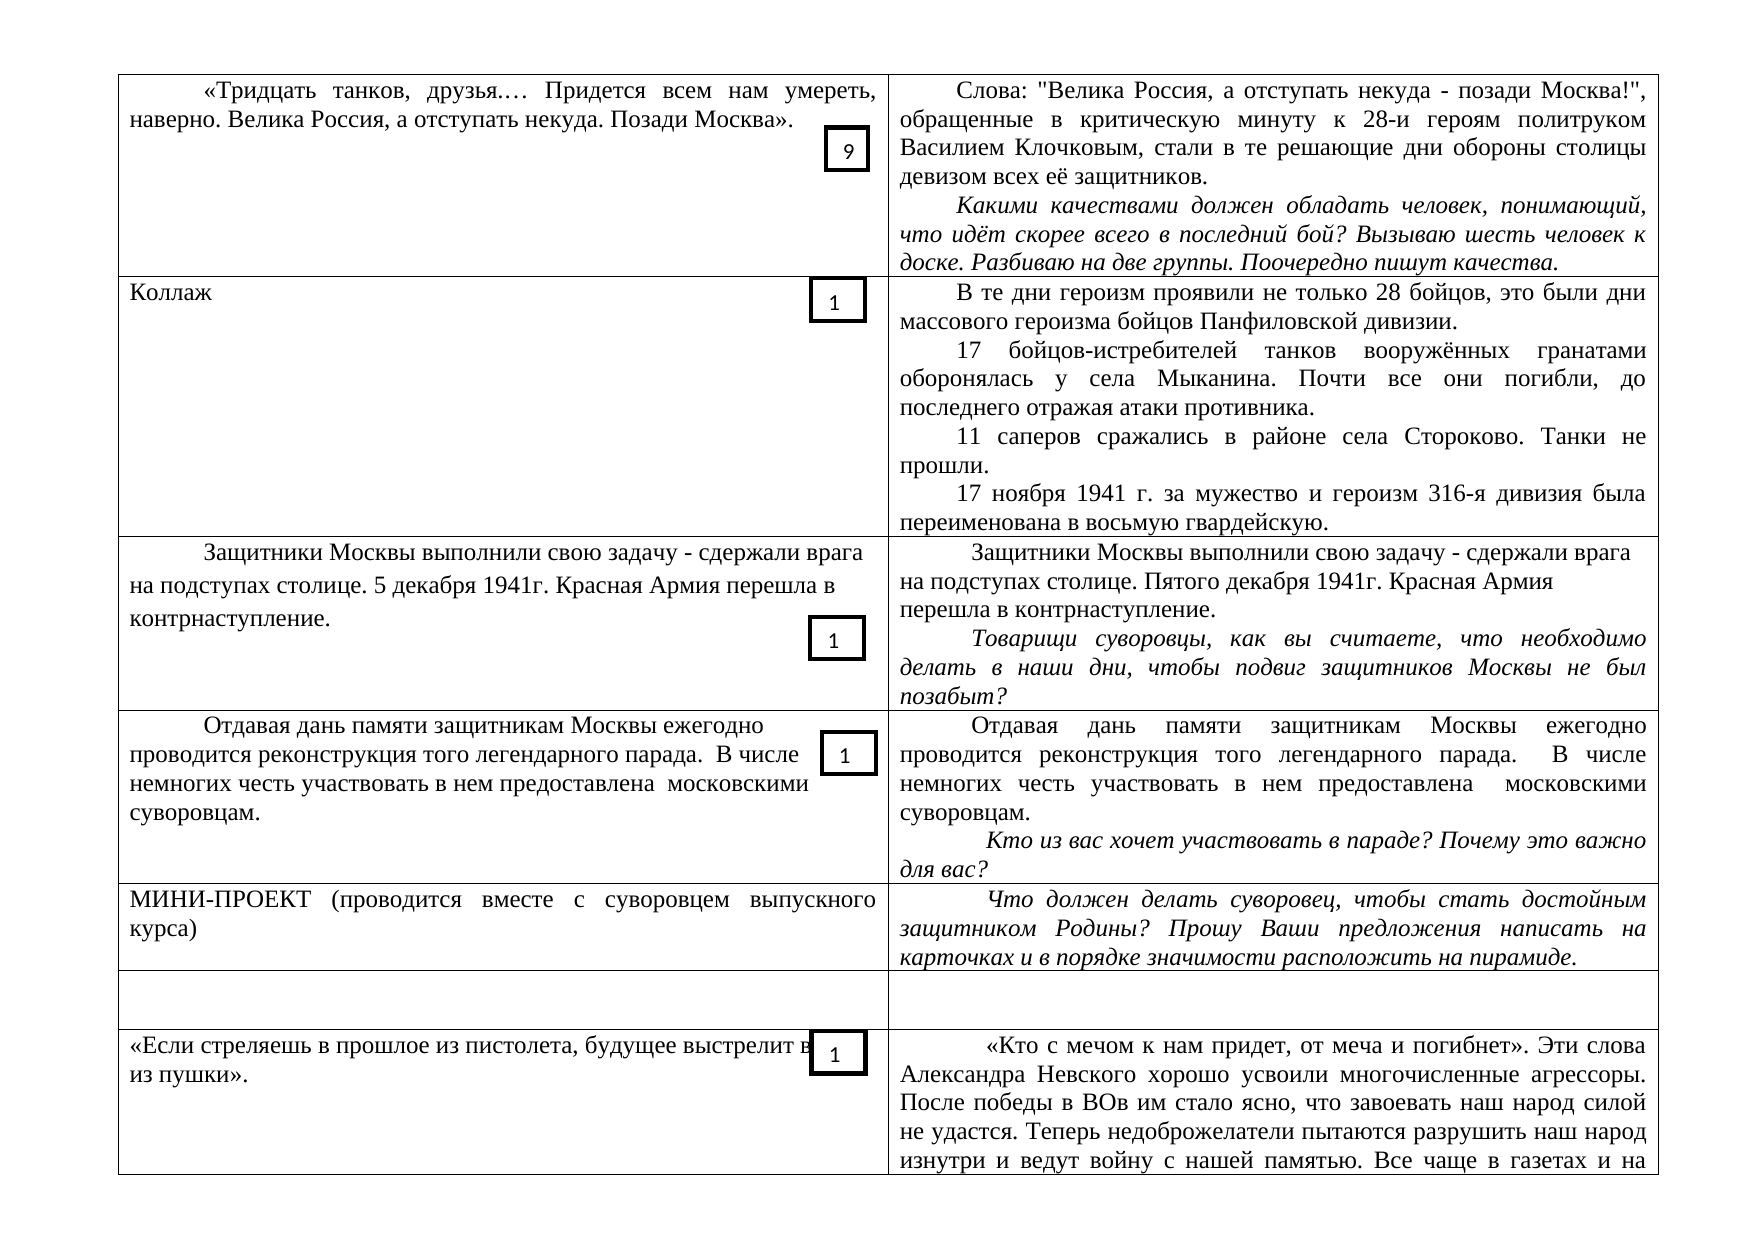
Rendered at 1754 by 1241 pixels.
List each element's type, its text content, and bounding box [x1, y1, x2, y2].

table_cell В те дни героизм проявили не только 28 бойцов, это были дни массового героизма бойцов Панфиловской дивизии. 17 бойцов-истребителей танков вооружённых гранатами оборонялась у села Мыканина. Почти все они погибли, до последнего отражая атаки противника. 11 саперов сражались в районе села Стороково. Танки не прошли. 17 ноября 1941 г. за мужество и героизм 316-я дивизия была переименована в восьмую гвардейскую. [889, 277, 1658, 536]
table_cell [889, 971, 1658, 1029]
table_cell Отдавая дань памяти защитникам Москвы ежегодно проводится реконструкция того легендарного парада. В числе немногих честь участвовать в нем предоставлена московскими суворовцам. [119, 711, 888, 883]
table_cell МИНИ-ПРОЕКТ (проводится вместе с суворовцем выпускного курса) [119, 884, 888, 970]
table_cell Коллаж [119, 277, 888, 536]
table_cell Слова: "Велика Россия, а отступать некуда - позади Москва!", обращенные в критическую минуту к 28-и героям политруком Василием Клочковым, стали в те решающие дни обороны столицы девизом всех её защитников. Какими качествами должен обладать человек, понимающий, что идёт скорее всего в последний бой? Вызываю шесть человек к доске. Разбиваю на две группы. Поочередно пишут качества. [889, 75, 1658, 276]
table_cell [119, 1030, 888, 1174]
table_cell Что должен делать суворовец, чтобы стать достойным защитником Родины? Прошу Ваши предложения написать на карточках и в порядке значимости расположить на пирамиде. [889, 884, 1658, 970]
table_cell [889, 1030, 1658, 1174]
table_cell Отдавая дань памяти защитникам Москвы ежегодно проводится реконструкция того легендарного парада. В числе немногих честь участвовать в нем предоставлена московскими суворовцам. Кто из вас хочет участвовать в параде? Почему это важно для вас? [889, 711, 1658, 883]
table_cell [119, 971, 888, 1029]
table_cell «Тридцать танков, друзья.… Придется всем нам умереть, наверно. Велика Россия, а отступать некуда. Позади Москва». [119, 75, 888, 276]
table_cell Защитники Москвы выполнили свою задачу - сдержали врага на подступах столице. 5 декабря 1941г. Красная Армия перешла в контрнаступление. [119, 537, 888, 709]
table_cell Защитники Москвы выполнили свою задачу - сдержали врага на подступах столице. Пятого декабря 1941г. Красная Армия перешла в контрнаступление. Товарищи суворовцы, как вы считаете, что необходимо делать в наши дни, чтобы подвиг защитников Москвы не был позабыт? [889, 537, 1658, 709]
